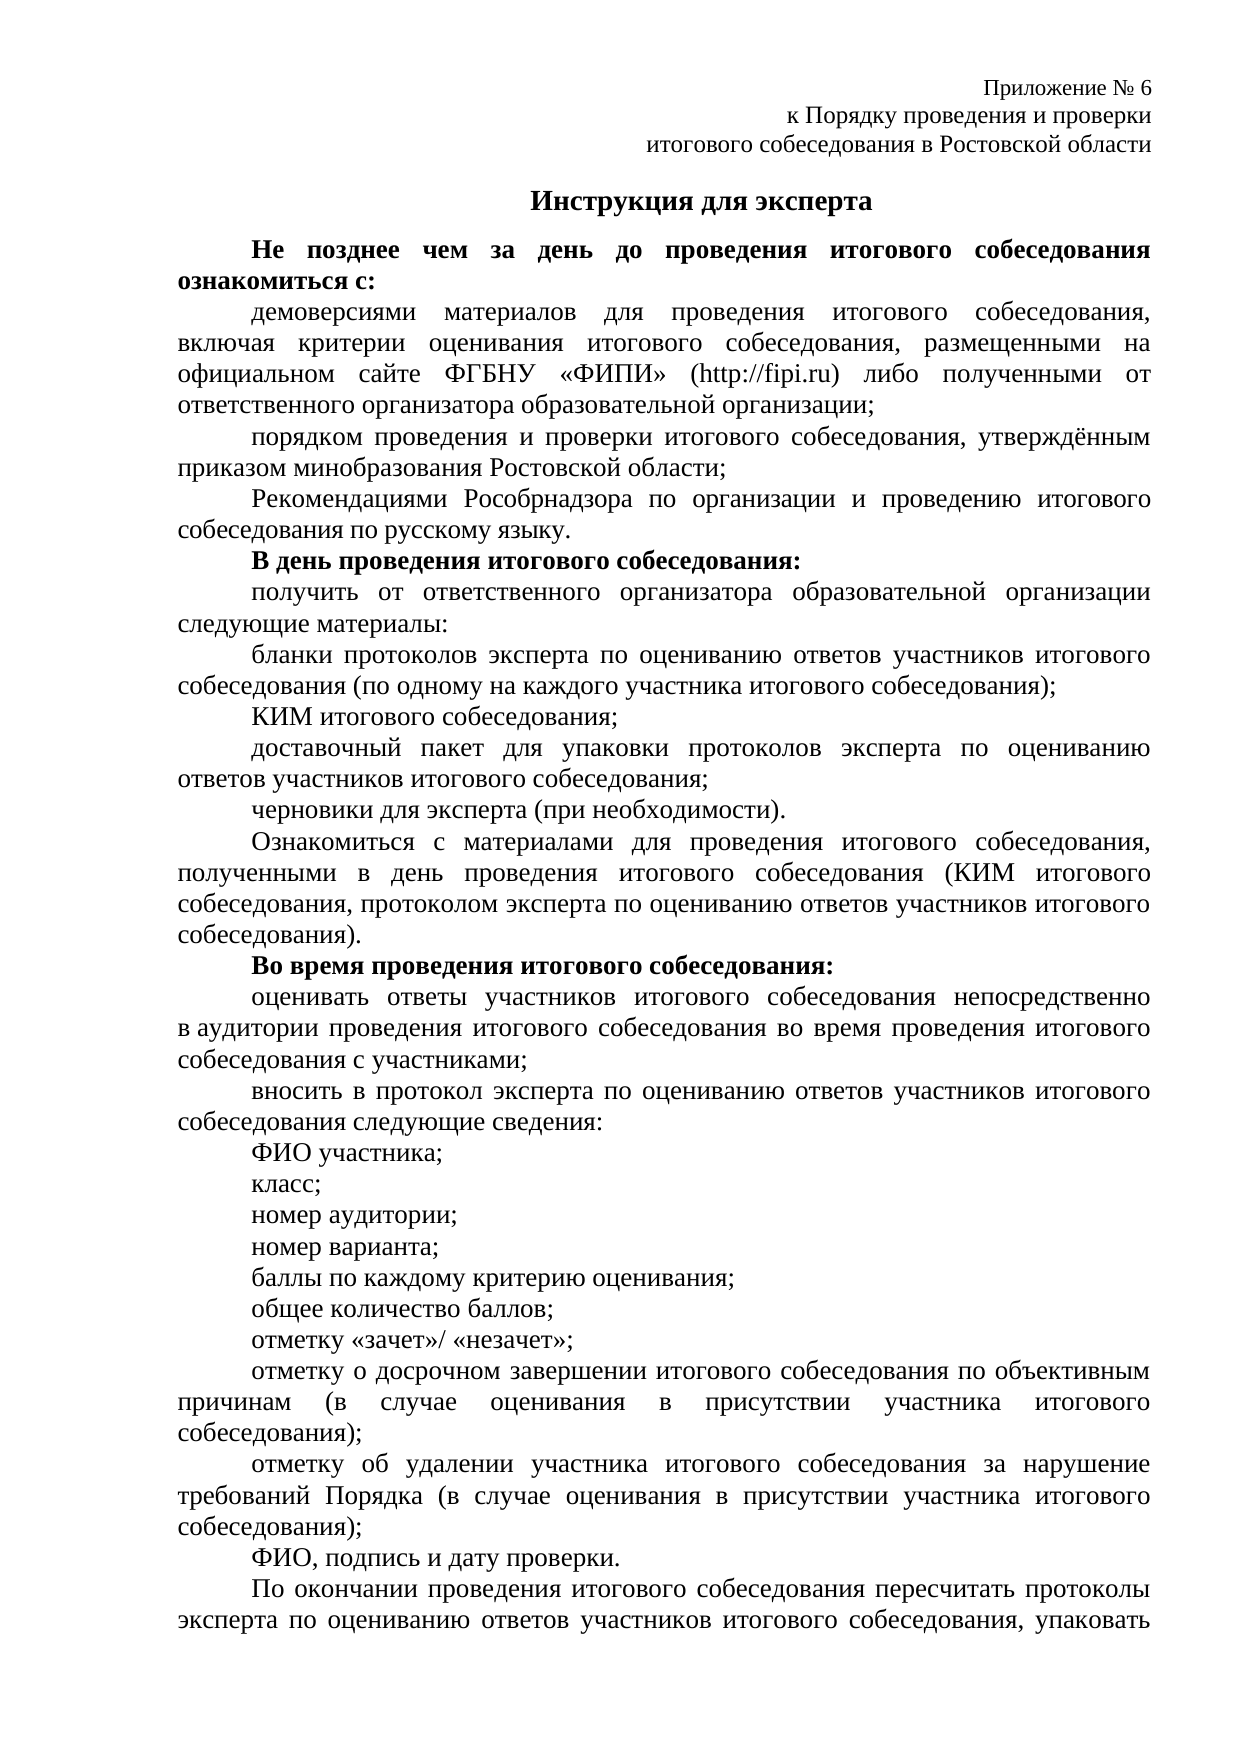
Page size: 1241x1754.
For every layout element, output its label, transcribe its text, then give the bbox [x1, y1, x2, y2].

text КИМ итогового собеседования; [177, 700, 1152, 731]
text общее количество баллов; [177, 1292, 1152, 1323]
text демоверсиями материалов для проведения итогового собеседования, включая критерии оценивания итогового собеседования, размещенными на официальном сайте ФГБНУ «ФИПИ» (http://fipi.ru) либо полученными от ответственного организатора образовательной организации; [177, 295, 1152, 420]
text бланки протоколов эксперта по оцениванию ответов участников итогового собеседования (по одному на каждого участника итогового собеседования); [177, 638, 1152, 700]
text отметку «зачет»/ «незачет»; [177, 1323, 1152, 1354]
text номер аудитории; [177, 1198, 1152, 1229]
text итогового собеседования в Ростовской области [177, 129, 1152, 158]
text Не позднее чем за день до проведения итогового собеседования ознакомиться с: [177, 233, 1152, 295]
text баллы по каждому критерию оценивания; [177, 1261, 1152, 1292]
text номер варианта; [177, 1229, 1152, 1261]
text В день проведения итогового собеседования: [177, 544, 1152, 576]
text доставочный пакет для упаковки протоколов эксперта по оцениванию ответов участников итогового собеседования; [177, 731, 1152, 793]
text Инструкция для эксперта [177, 183, 1152, 216]
text черновики для эксперта (при необходимости). [177, 793, 1152, 825]
text отметку о досрочном завершении итогового собеседования по объективным причинам (в случае оценивания в присутствии участника итогового собеседования); [177, 1354, 1152, 1448]
text порядком проведения и проверки итогового собеседования, утверждённым приказом минобразования Ростовской области; [177, 420, 1152, 482]
text к Порядку проведения и проверки [177, 100, 1152, 129]
text Рекомендациями Рособрнадзора по организации и проведению итогового собеседования по русскому языку. [177, 482, 1152, 544]
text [177, 1572, 1152, 1634]
text Ознакомиться с материалами для проведения итогового собеседования, полученными в день проведения итогового собеседования (КИМ итогового собеседования, протоколом эксперта по оцениванию ответов участников итогового собеседования). [177, 825, 1152, 949]
text получить от ответственного организатора образовательной организации следующие материалы: [177, 576, 1152, 638]
text Приложение № 6 [177, 74, 1152, 100]
text вносить в протокол эксперта по оцениванию ответов участников итогового собеседования следующие сведения: [177, 1074, 1152, 1136]
text отметку об удалении участника итогового собеседования за нарушение требований Порядка (в случае оценивания в присутствии участника итогового собеседования); [177, 1448, 1152, 1541]
text оценивать ответы участников итогового собеседования непосредственно в аудитории проведения итогового собеседования во время проведения итогового собеседования с участниками; [177, 980, 1152, 1074]
text ФИО, подпись и дату проверки. [177, 1541, 1152, 1572]
text Во время проведения итогового собеседования: [177, 949, 1152, 980]
text класс; [177, 1167, 1152, 1198]
text ФИО участника; [177, 1136, 1152, 1167]
